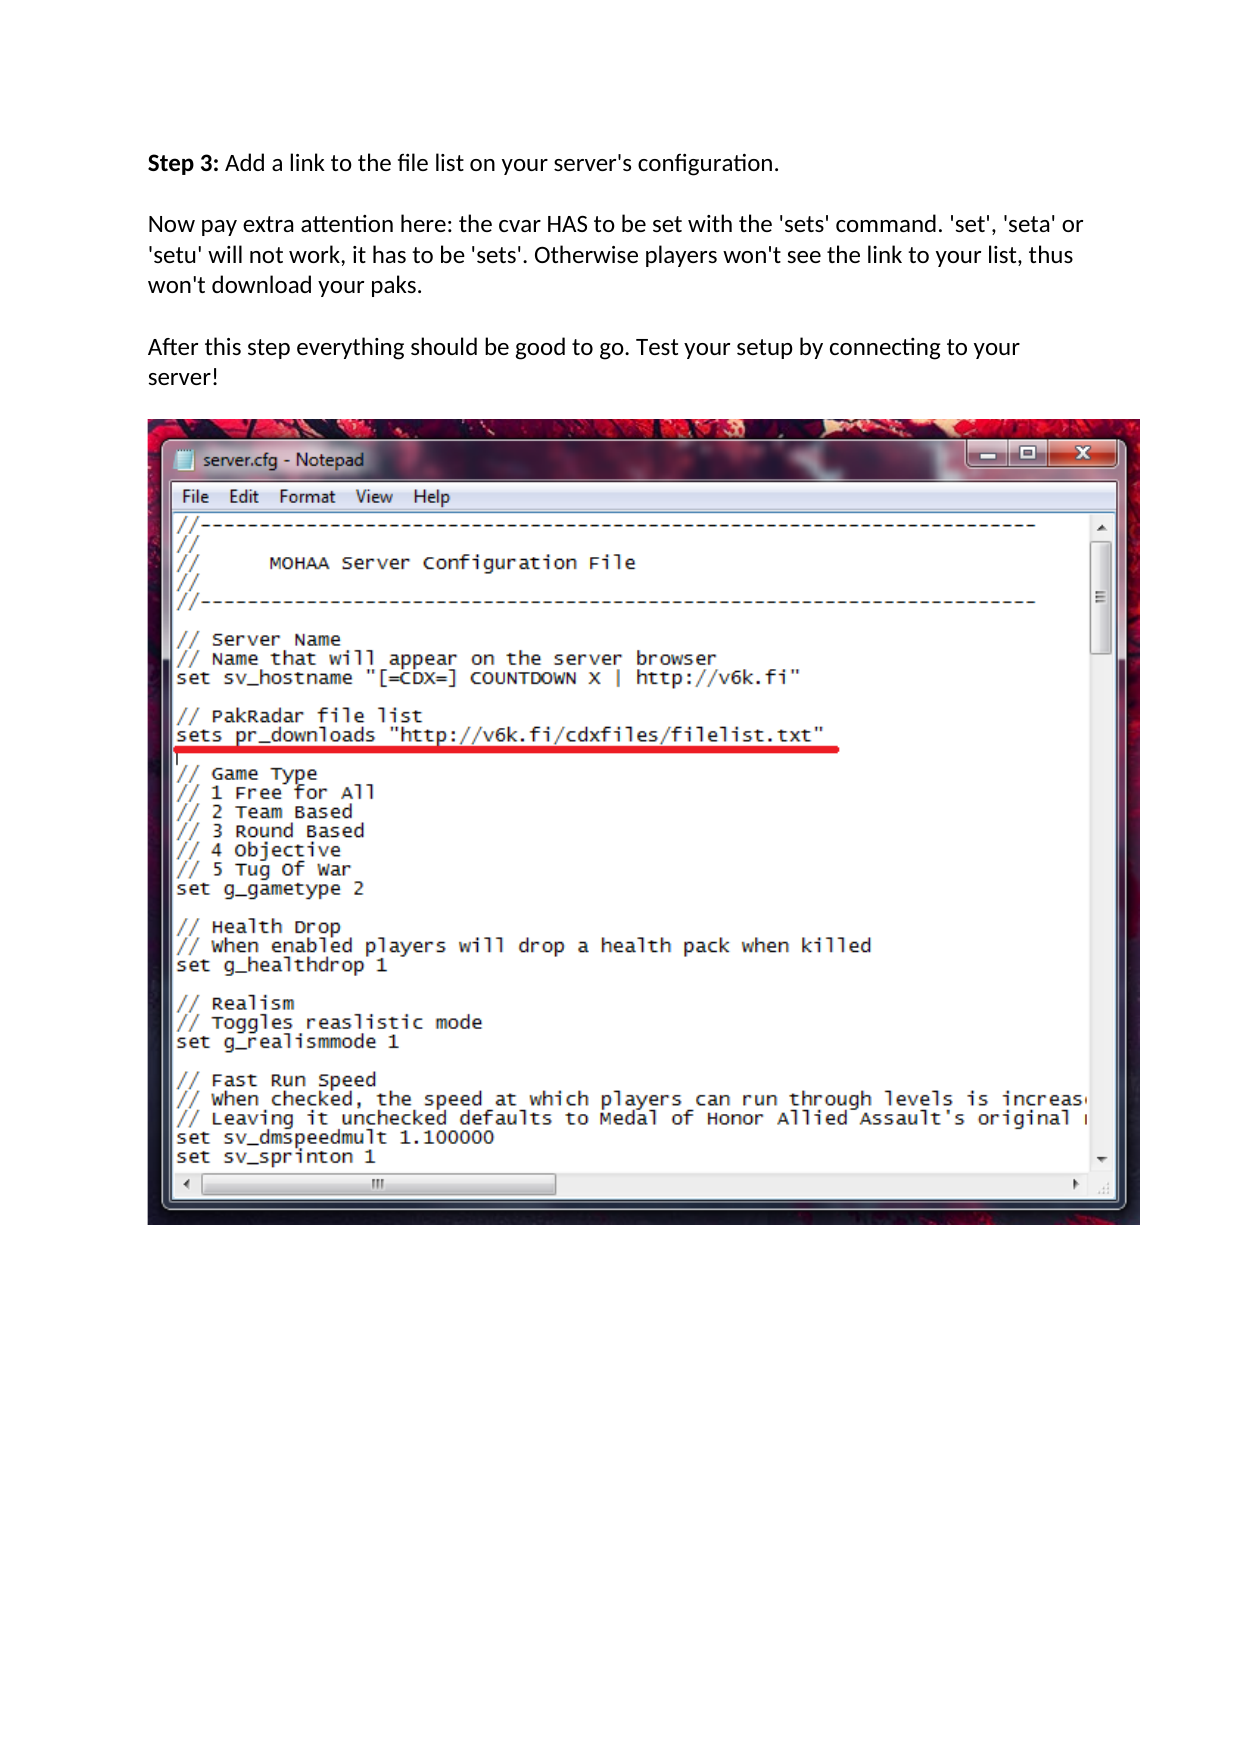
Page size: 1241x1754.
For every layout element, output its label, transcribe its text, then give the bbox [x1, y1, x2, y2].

text Step 3: Add a link to the file list on your server's configuration. Now pay extra attention here: the cvar HAS to be set with the 'sets' command. 'set', 'seta' or 'setu' will not work, it has to be 'sets'. Otherwise players won't see the link to your list, thus won't download your paks. After this step everything should be good to go. Test your setup by connecting to your server! [148, 148, 1093, 392]
picture [147, 419, 1140, 1225]
